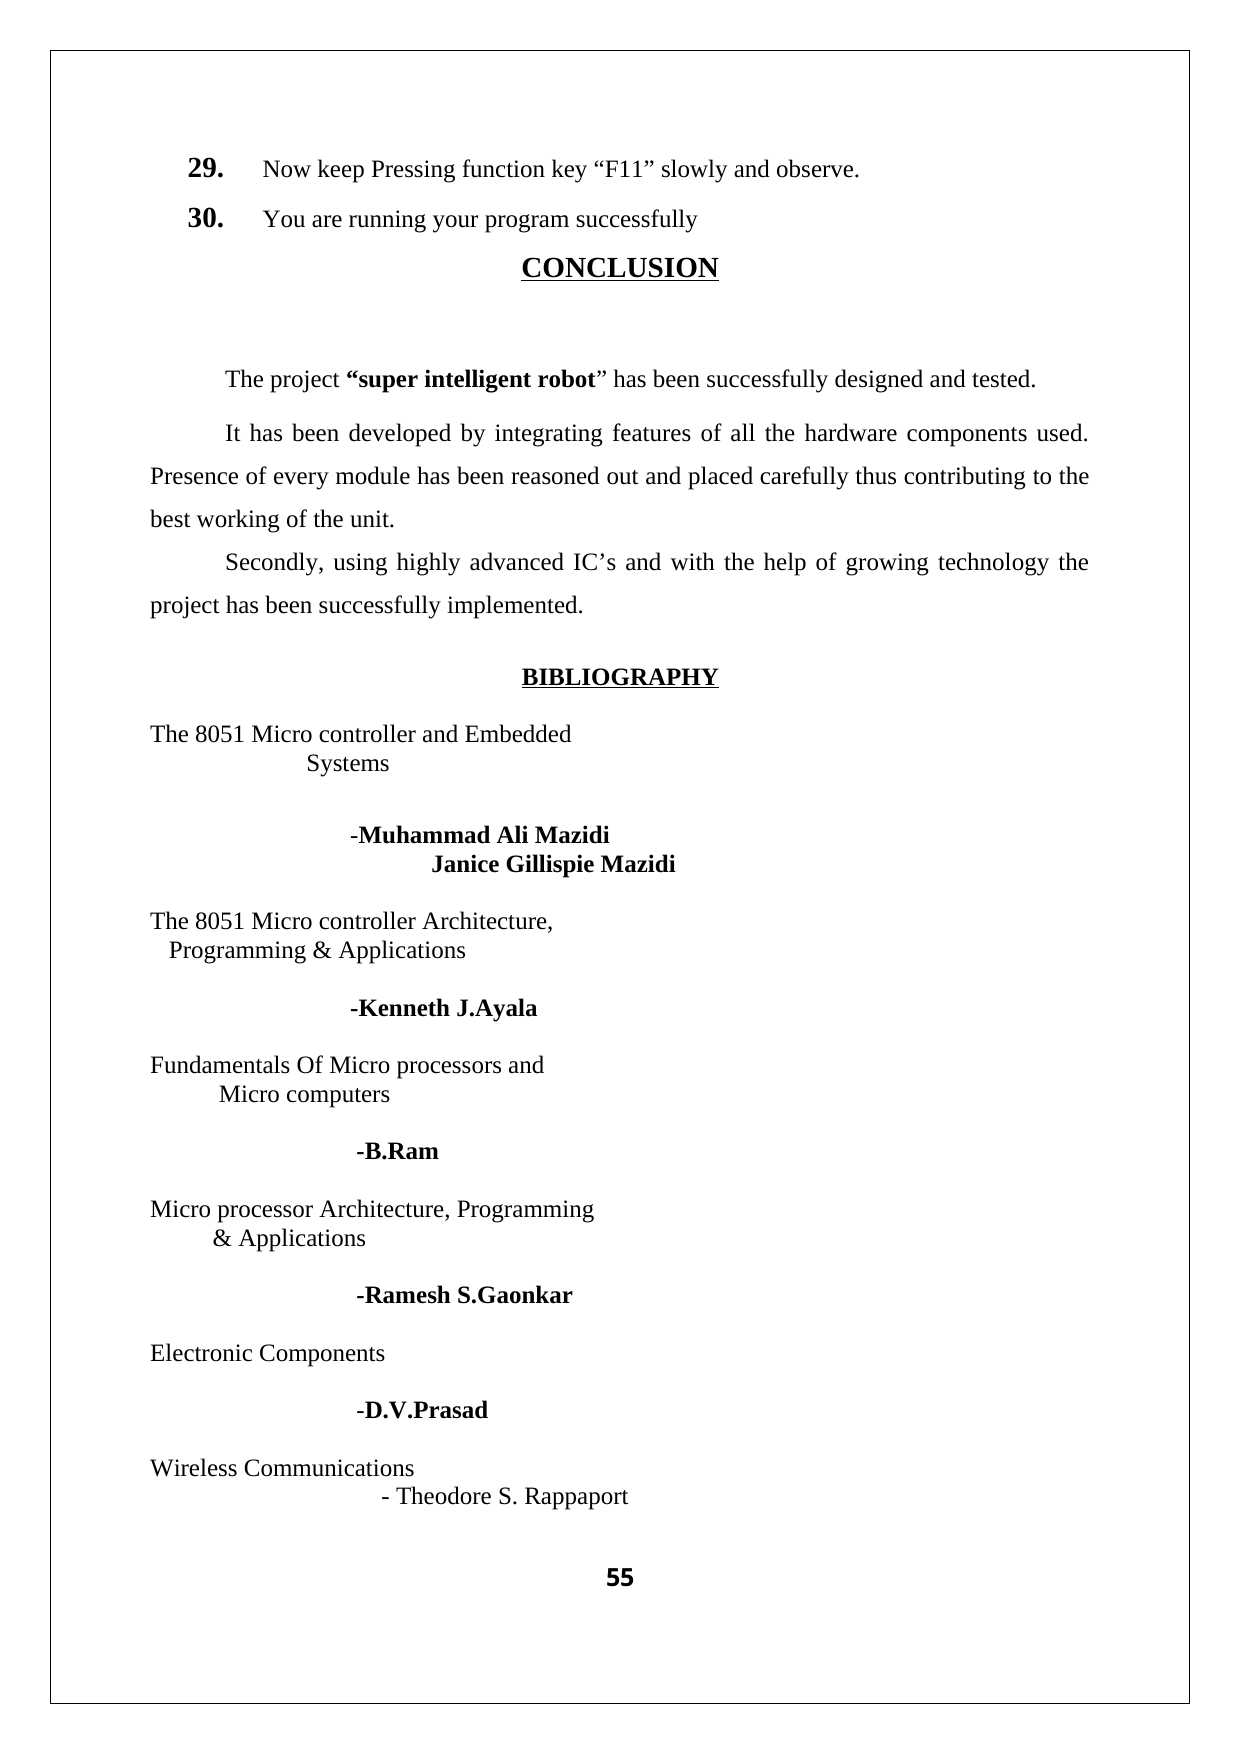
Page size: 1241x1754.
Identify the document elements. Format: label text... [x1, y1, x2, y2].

title Systems [150, 748, 1090, 777]
text The project “super intelligent robot” has been successfully designed and tested. [150, 364, 1090, 393]
title It has been developed by integrating features of all the hardware components used. Presence of every module has been reasoned out and placed carefully thus contributing to the best working of the unit. [150, 418, 1090, 533]
title The 8051 Micro controller and Embedded [150, 719, 1090, 748]
title -D.V.Prasad [150, 1395, 1090, 1424]
title -Kenneth J.Ayala [150, 993, 1090, 1021]
title Programming & Applications [150, 935, 1090, 964]
title -B.Ram [150, 1136, 1090, 1165]
list Now keep Pressing function key “F11” slowly and observe. [187, 150, 1090, 183]
title The 8051 Micro controller Architecture, [150, 906, 1090, 935]
title Wireless Communications [150, 1453, 1090, 1481]
title - Theodore S. Rappaport [150, 1481, 1090, 1510]
title Micro computers [150, 1079, 1090, 1108]
text CONCLUSION [150, 251, 1090, 284]
title Fundamentals Of Micro processors and [150, 1050, 1090, 1079]
title -Ramesh S.Gaonkar [150, 1280, 1090, 1309]
title Electronic Components [150, 1338, 1090, 1366]
title Secondly, using highly advanced IC’s and with the help of growing technology the project has been successfully implemented. [150, 547, 1090, 619]
title BIBLIOGRAPHY [150, 662, 1090, 691]
title Micro processor Architecture, Programming [150, 1194, 1090, 1223]
list You are running your program successfully [187, 200, 1090, 234]
title -Muhammad Ali Mazidi [150, 820, 1090, 849]
title & Applications [150, 1223, 1090, 1251]
title Janice Gillispie Mazidi [150, 849, 1090, 878]
